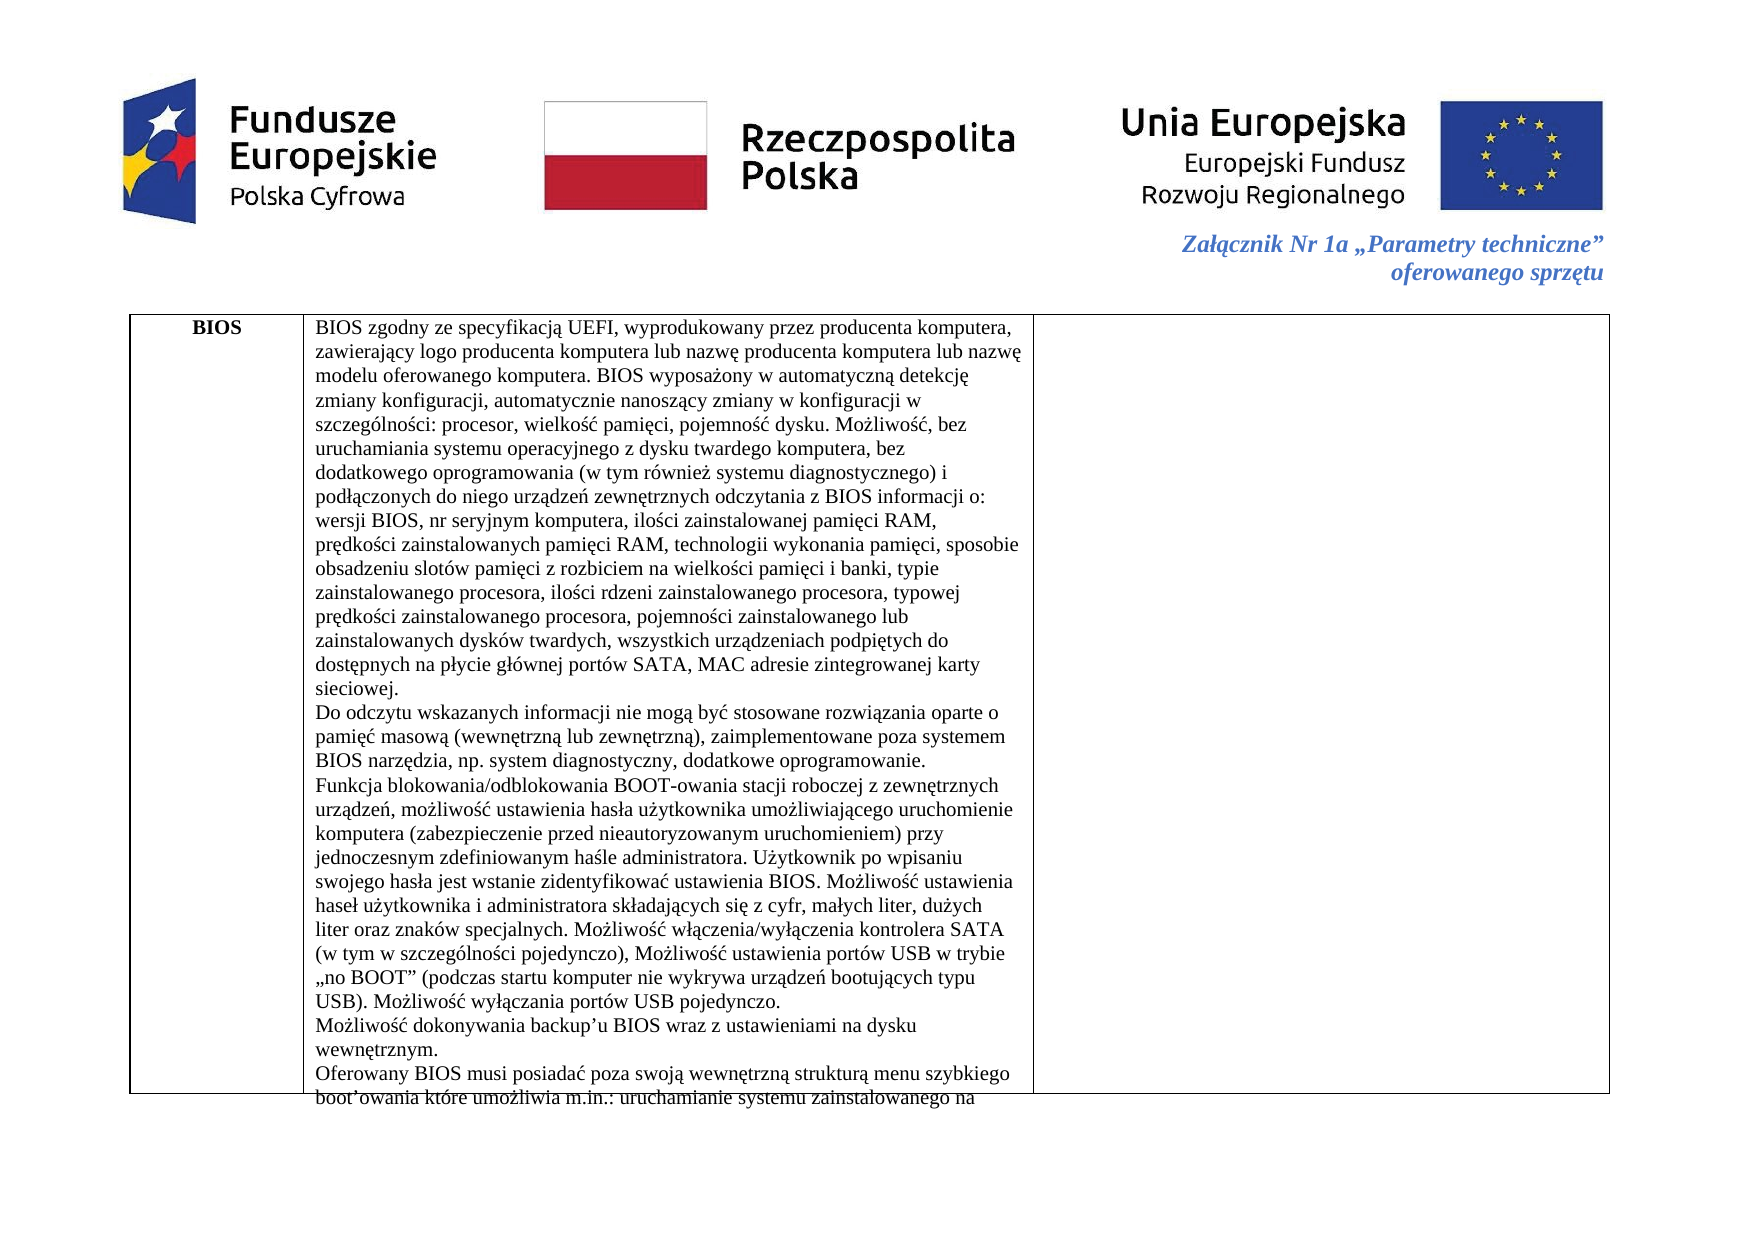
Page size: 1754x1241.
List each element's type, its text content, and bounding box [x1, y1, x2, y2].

table_cell BIOS [131, 315, 303, 1093]
table_cell BIOS zgodny ze specyfikacją UEFI, wyprodukowany przez producenta komputera, zawierający logo producenta komputera lub nazwę producenta komputera lub nazwę modelu oferowanego komputera. BIOS wyposażony w automatyczną detekcję zmiany konfiguracji, automatycznie nanoszący zmiany w konfiguracji w szczególności: procesor, wielkość pamięci, pojemność dysku. Możliwość, bez uruchamiania systemu operacyjnego z dysku twardego komputera, bez dodatkowego oprogramowania (w tym również systemu diagnostycznego) i podłączonych do niego urządzeń zewnętrznych odczytania z BIOS informacji o: wersji BIOS, nr seryjnym komputera, ilości zainstalowanej pamięci RAM, prędkości zainstalowanych pamięci RAM, technologii wykonania pamięci, sposobie obsadzeniu slotów pamięci z rozbiciem na wielkości pamięci i banki, typie zainstalowanego procesora, ilości rdzeni zainstalowanego procesora, typowej prędkości zainstalowanego procesora, pojemności zainstalowanego lub zainstalowanych dysków twardych, wszystkich urządzeniach podpiętych do dostępnych na płycie głównej portów SATA, MAC adresie zintegrowanej karty sieciowej. Do odczytu wskazanych informacji nie mogą być stosowane rozwiązania oparte o pamięć masową (wewnętrzną lub zewnętrzną), zaimplementowane poza systemem BIOS narzędzia, np. system diagnostyczny, dodatkowe oprogramowanie. Funkcja blokowania/odblokowania BOOT-owania stacji roboczej z zewnętrznych urządzeń, możliwość ustawienia hasła użytkownika umożliwiającego uruchomienie komputera (zabezpieczenie przed nieautoryzowanym uruchomieniem) przy jednoczesnym zdefiniowanym haśle administratora. Użytkownik po wpisaniu swojego hasła jest wstanie zidentyfikować ustawienia BIOS. Możliwość ustawienia haseł użytkownika i administratora składających się z cyfr, małych liter, dużych liter oraz znaków specjalnych. Możliwość włączenia/wyłączenia kontrolera SATA (w tym w szczególności pojedynczo), Możliwość ustawienia portów USB w trybie „no BOOT” (podczas startu komputer nie wykrywa urządzeń bootujących typu USB). Możliwość wyłączania portów USB pojedynczo. Możliwość dokonywania backup’u BIOS wraz z ustawieniami na dysku wewnętrznym. Oferowany BIOS musi posiadać poza swoją wewnętrzną strukturą menu szybkiego boot’owania które umożliwia m.in.: uruchamianie systemu zainstalowanego na dysku twardym, uruchamianie systemu z urządzeń zewnętrznych, uruchamianie systemu z serwera za pośrednictwem zintegrowanej karty sieciowej, uruchomienie graficznego systemu diagnostycznego, wejście do BIOS, upgrade BIOS. [304, 315, 1033, 1093]
table_cell [1034, 315, 1609, 1093]
picture [118, 73, 1607, 229]
